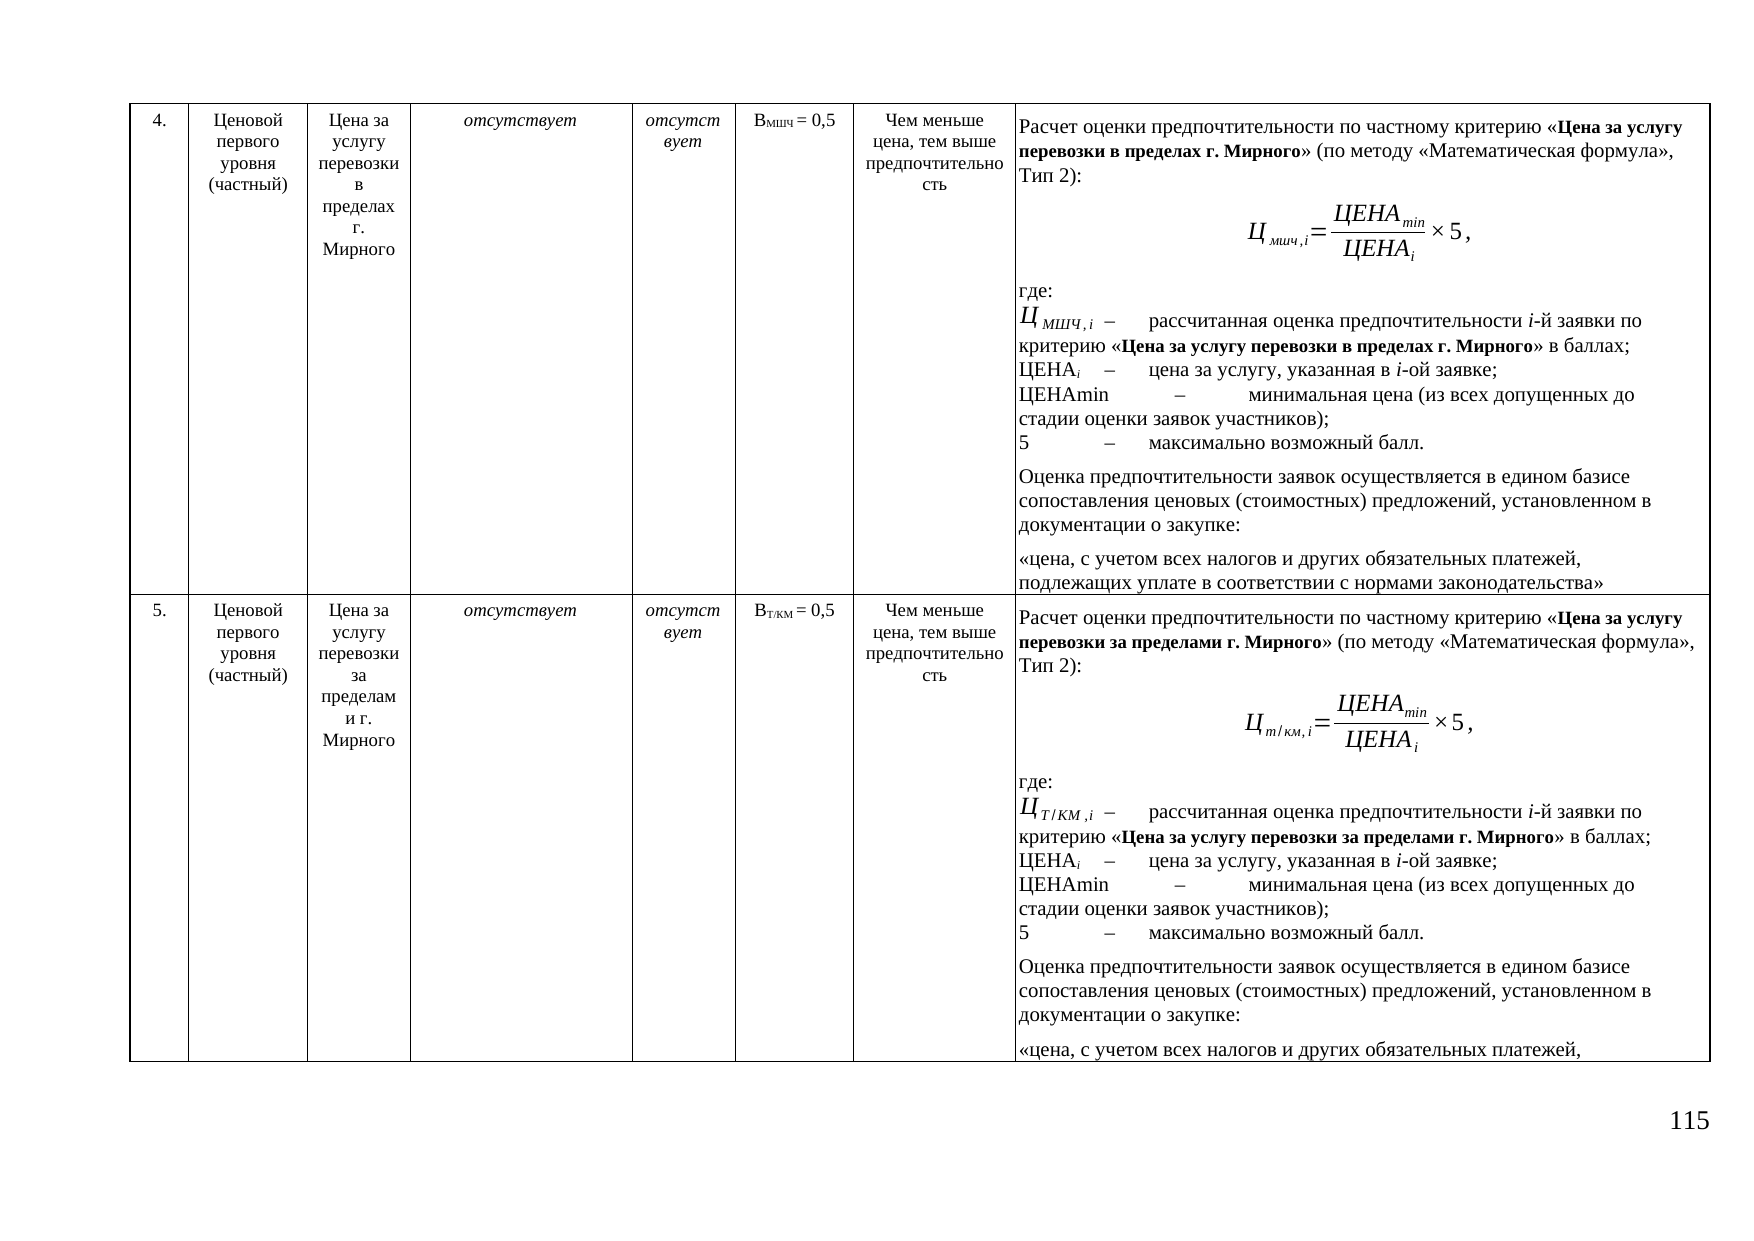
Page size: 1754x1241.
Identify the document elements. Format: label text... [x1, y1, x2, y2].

table_cell Чем меньше цена, тем выше предпочтительность [854, 104, 1015, 594]
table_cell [308, 595, 410, 1061]
table_cell Ценовой первого уровня (частный) [189, 104, 307, 594]
table_cell 4. [131, 104, 188, 594]
table_cell Цена за услугу перевозки в пределах г. Мирного [308, 104, 410, 594]
table_cell Расчет оценки предпочтительности по частному критерию «Цена за услугу перевозки в пределах г. Мирного» (по методу «Математическая формула», Тип 2): где: – рассчитанная оценка предпочтительности i-й заявки по критерию «Цена за услугу перевозки в пределах г. Мирного» в баллах; ЦЕНАi – цена за услугу, указанная в i-ой заявке; ЦЕНАmin – минимальная цена (из всех допущенных до стадии оценки заявок участников); 5 – максимально возможный балл. Оценка предпочтительности заявок осуществляется в едином базисе сопоставления ценовых (стоимостных) предложений, установленном в документации о закупке: «цена, с учетом всех налогов и других обязательных платежей, подлежащих уплате в соответствии с нормами законодательства» [1016, 104, 1709, 594]
table_cell ВМШЧ = 0,5 [736, 104, 853, 594]
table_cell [854, 595, 1015, 1061]
table_cell ВТ/КМ = 0,5 [736, 595, 853, 1061]
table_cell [189, 595, 307, 1061]
table_cell отсутствует [411, 104, 632, 594]
table_cell отсутствует [411, 595, 632, 1061]
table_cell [1016, 595, 1709, 1061]
table_cell отсутствует [633, 595, 735, 1061]
table_cell 5. [131, 595, 188, 1061]
table_cell отсутствует [633, 104, 735, 594]
